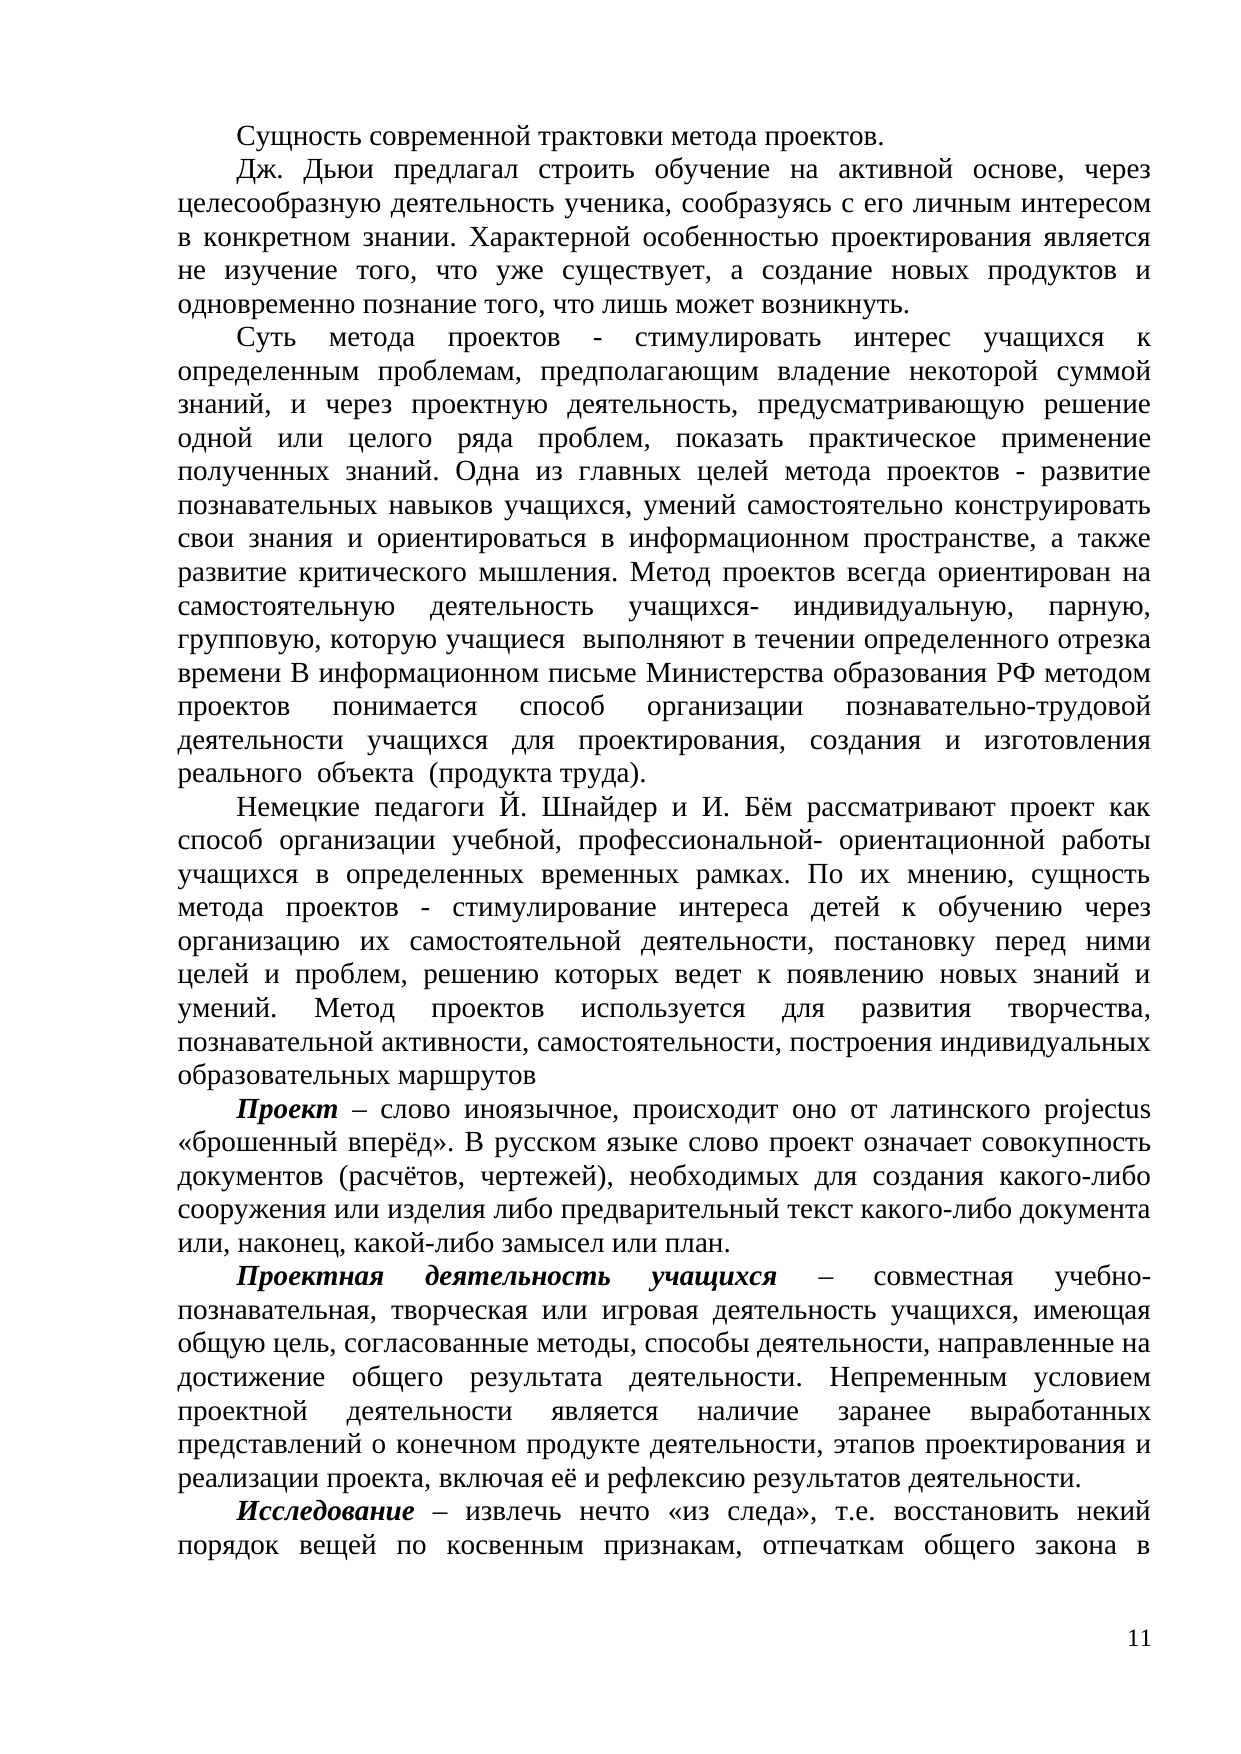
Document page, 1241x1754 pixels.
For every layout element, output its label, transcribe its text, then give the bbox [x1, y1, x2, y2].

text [177, 1493, 1152, 1560]
text Проект – слово иноязычное, происходит оно от латинского projectus «брошенный вперёд». В русском языке слово проект означает совокупность документов (расчётов, чертежей), необходимых для создания какого-либо сооружения или изделия либо предварительный текст какого-либо документа или, наконец, какой-либо замысел или план. [177, 1091, 1152, 1258]
text Проектная деятельность учащихся – совместная учебно-познавательная, творческая или игровая деятельность учащихся, имеющая общую цель, согласованные методы, способы деятельности, направленные на достижение общего результата деятельности. Непременным условием проектной деятельности является наличие заранее выработанных представлений о конечном продукте деятельности, этапов проектирования и реализации проекта, включая её и рефлексию результатов деятельности. [177, 1258, 1152, 1493]
text Суть метода проектов - стимулировать интерес учащихся к определенным проблемам, предполагающим владение некоторой суммой знаний, и через проектную деятельность, предусматривающую решение одной или целого ряда проблем, показать практическое применение полученных знаний. Одна из главных целей метода проектов - развитие познавательных навыков учащихся, умений самостоятельно конструировать свои знания и ориентироваться в информационном пространстве, а также развитие критического мышления. Метод проектов всегда ориентирован на самостоятельную деятельность учащихся- индивидуальную, парную, групповую, которую учащиеся выполняют в течении определенного отрезка времени В информационном письме Министерства образования РФ методом проектов понимается способ организации познавательно-трудовой деятельности учащихся для проектирования, создания и изготовления реального объекта (продукта труда). [177, 319, 1152, 789]
text Немецкие педагоги Й. Шнайдер и И. Бём рассматривают проект как способ организации учебной, профессиональной- ориентационной работы учащихся в определенных временных рамках. По их мнению, сущность метода проектов - стимулирование интереса детей к обучению через организацию их самостоятельной деятельности, постановку перед ними целей и проблем, решению которых ведет к появлению новых знаний и умений. Метод проектов используется для развития творчества, познавательной активности, самостоятельности, построения индивидуальных образовательных маршрутов [177, 789, 1152, 1091]
text Дж. Дьюи предлагал строить обучение на активной основе, через целесообразную деятельность ученика, сообразуясь с его личным интересом в конкретном знании. Характерной особенностью проектирования является не изучение того, что уже существует, а создание новых продуктов и одновременно познание того, что лишь может возникнуть. [177, 152, 1152, 319]
text Сущность современной трактовки метода проектов. [177, 118, 1152, 152]
